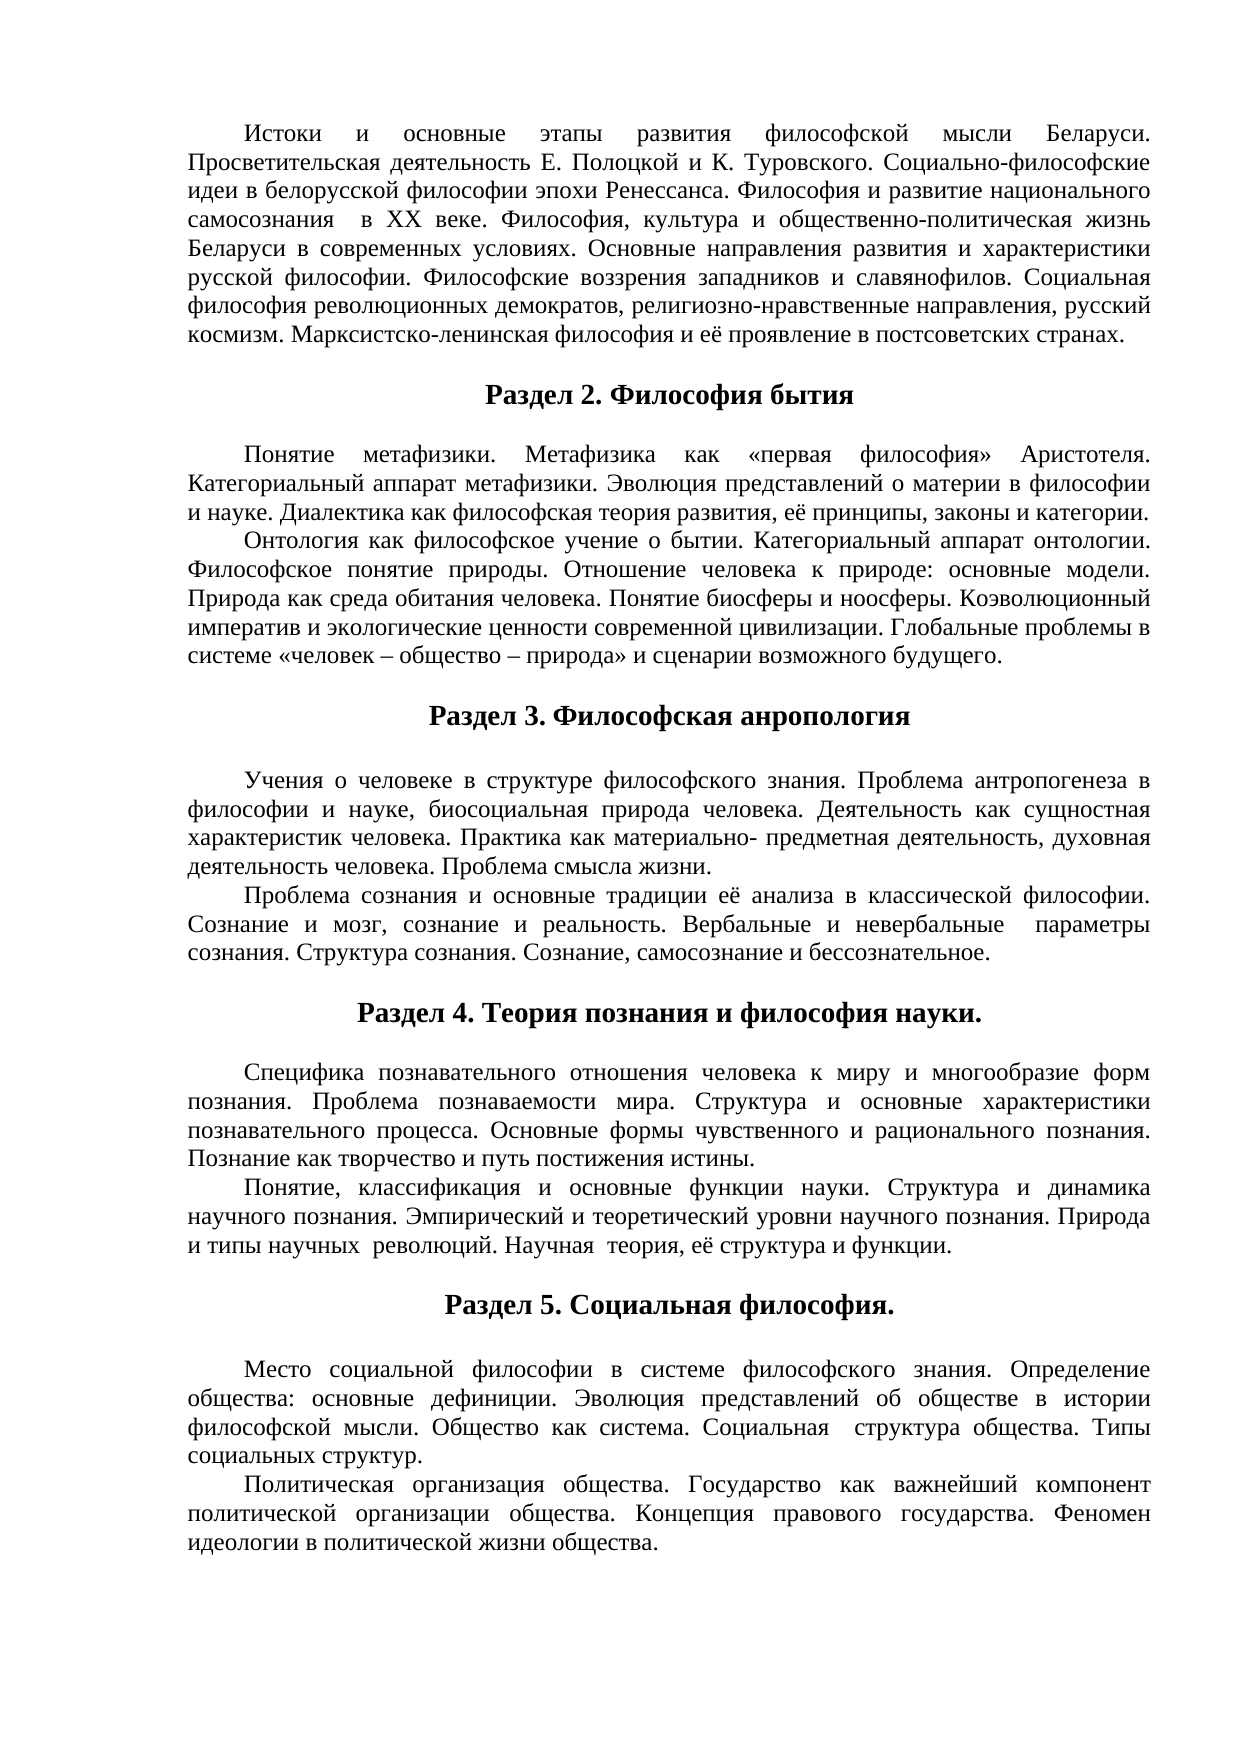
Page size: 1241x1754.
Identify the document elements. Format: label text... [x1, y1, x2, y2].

text Понятие метафизики. Метафизика как «первая философия» Аристотеля. Категориальный аппарат метафизики. Эволюция представлений о материи в философии и науке. Диалектика как философская теория развития, её принципы, законы и категории. [187, 439, 1152, 525]
text Учения о человеке в структуре философского знания. Проблема антропогенеза в философии и науке, биосоциальная природа человека. Деятельность как сущностная характеристик человека. Практика как материально- предметная деятельность, духовная деятельность человека. Проблема смысла жизни. [187, 765, 1152, 880]
text Раздел 5. Социальная философия. [187, 1287, 1152, 1321]
text Проблема сознания и основные традиции её анализа в классической философии. Сознание и мозг, сознание и реальность. Вербальные и невербальные параметры сознания. Структура сознания. Сознание, самосознание и бессознательное. [187, 880, 1152, 966]
text Специфика познавательного отношения человека к миру и многообразие форм познания. Проблема познаваемости мира. Структура и основные характеристики познавательного процесса. Основные формы чувственного и рационального познания. Познание как творчество и путь постижения истины. [187, 1057, 1152, 1172]
text Раздел 3. Философская анропология [187, 698, 1152, 731]
text Истоки и основные этапы развития философской мысли Беларуси. Просветительская деятельность Е. Полоцкой и К. Туровского. Социально-философские идеи в белорусской философии эпохи Ренессанса. Философия и развитие национального самосознания в ХХ веке. Философия, культура и общественно-политическая жизнь Беларуси в современных условиях. Основные направления развития и характеристики русской философии. Философские воззрения западников и славянофилов. Социальная философия революционных демократов, религиозно-нравственные направления, русский космизм. Марксистско-ленинская философия и её проявление в постсоветских странах. [187, 118, 1152, 348]
text Онтология как философское учение о бытии. Категориальный аппарат онтологии. Философское понятие природы. Отношение человека к природе: основные модели. Природа как среда обитания человека. Понятие биосферы и ноосферы. Коэволюционный императив и экологические ценности современной цивилизации. Глобальные проблемы в системе «человек – общество – природа» и сценарии возможного будущего. [187, 525, 1152, 669]
text Место социальной философии в системе философского знания. Определение общества: основные дефиниции. Эволюция представлений об обществе в истории философской мысли. Общество как система. Социальная структура общества. Типы социальных структур. [187, 1354, 1152, 1469]
text Раздел 4. Теория познания и философия науки. [187, 995, 1152, 1028]
text Политическая организация общества. Государство как важнейший компонент политической организации общества. Концепция правового государства. Феномен идеологии в политической жизни общества. [187, 1469, 1152, 1556]
text Раздел 2. Философия бытия [187, 377, 1152, 410]
text Понятие, классификация и основные функции науки. Структура и динамика научного познания. Эмпирический и теоретический уровни научного познания. Природа и типы научных революций. Научная теория, её структура и функции. [187, 1172, 1152, 1258]
